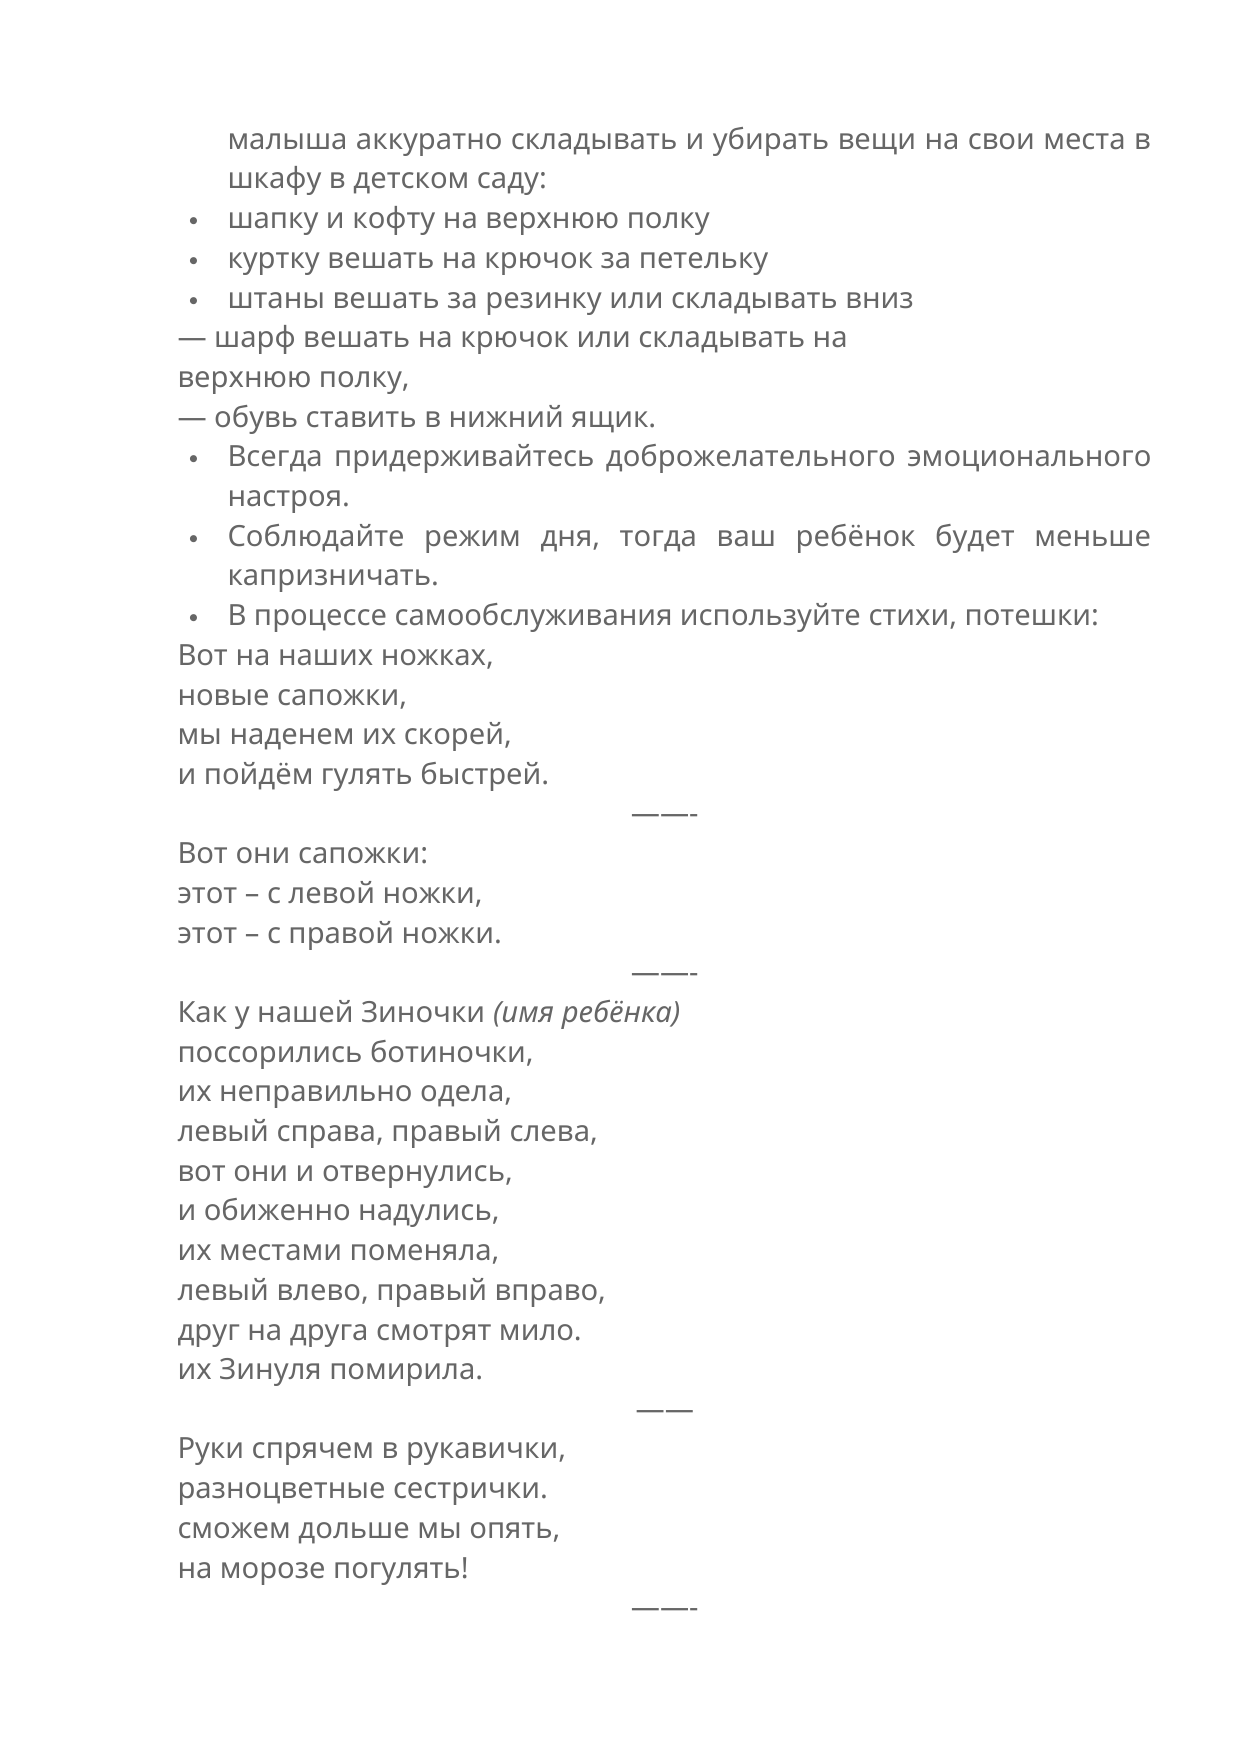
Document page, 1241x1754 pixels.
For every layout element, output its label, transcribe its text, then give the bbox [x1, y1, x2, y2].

text —— [177, 1388, 1152, 1428]
list штаны вешать за резинку или складывать вниз [190, 277, 1152, 317]
text — обувь ставить в нижний ящик. [177, 396, 1152, 436]
list В процессе самообслуживания используйте стихи, потешки: [190, 594, 1152, 634]
text друг на друга смотрят мило. их Зинуля помирила. [177, 1309, 1152, 1388]
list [190, 118, 1152, 197]
text Вот они сапожки: этот – с левой ножки, этот – с правой ножки. [177, 832, 1152, 952]
text верхнюю полку, [177, 356, 1152, 396]
text Вот на наших ножках, новые сапожки, мы наденем их скорей, и пойдём гулять быстрей. [177, 634, 1152, 793]
text — шарф вешать на крючок или складывать на [177, 317, 1152, 356]
text ——- [177, 952, 1152, 991]
text Как у нашей Зиночки (имя ребёнка) поссорились ботиночки, их неправильно одела, левый справа, правый слева, [177, 991, 1152, 1150]
list куртку вешать на крючок за петельку [190, 237, 1152, 277]
list шапку и кофту на верхнюю полку [190, 197, 1152, 237]
text ——- [177, 793, 1152, 832]
text вот они и отвернулись, и обиженно надулись, их местами поменяла, левый влево, правый вправо, [177, 1150, 1152, 1309]
text ——- [177, 1587, 1152, 1626]
list Всегда придерживайтесь доброжелательного эмоционального настроя. [190, 436, 1152, 515]
list Соблюдайте режим дня, тогда ваш ребёнок будет меньше капризничать. [190, 515, 1152, 594]
text Руки спрячем в рукавички, разноцветные сестрички. сможем дольше мы опять, на морозе погулять! [177, 1428, 1152, 1587]
